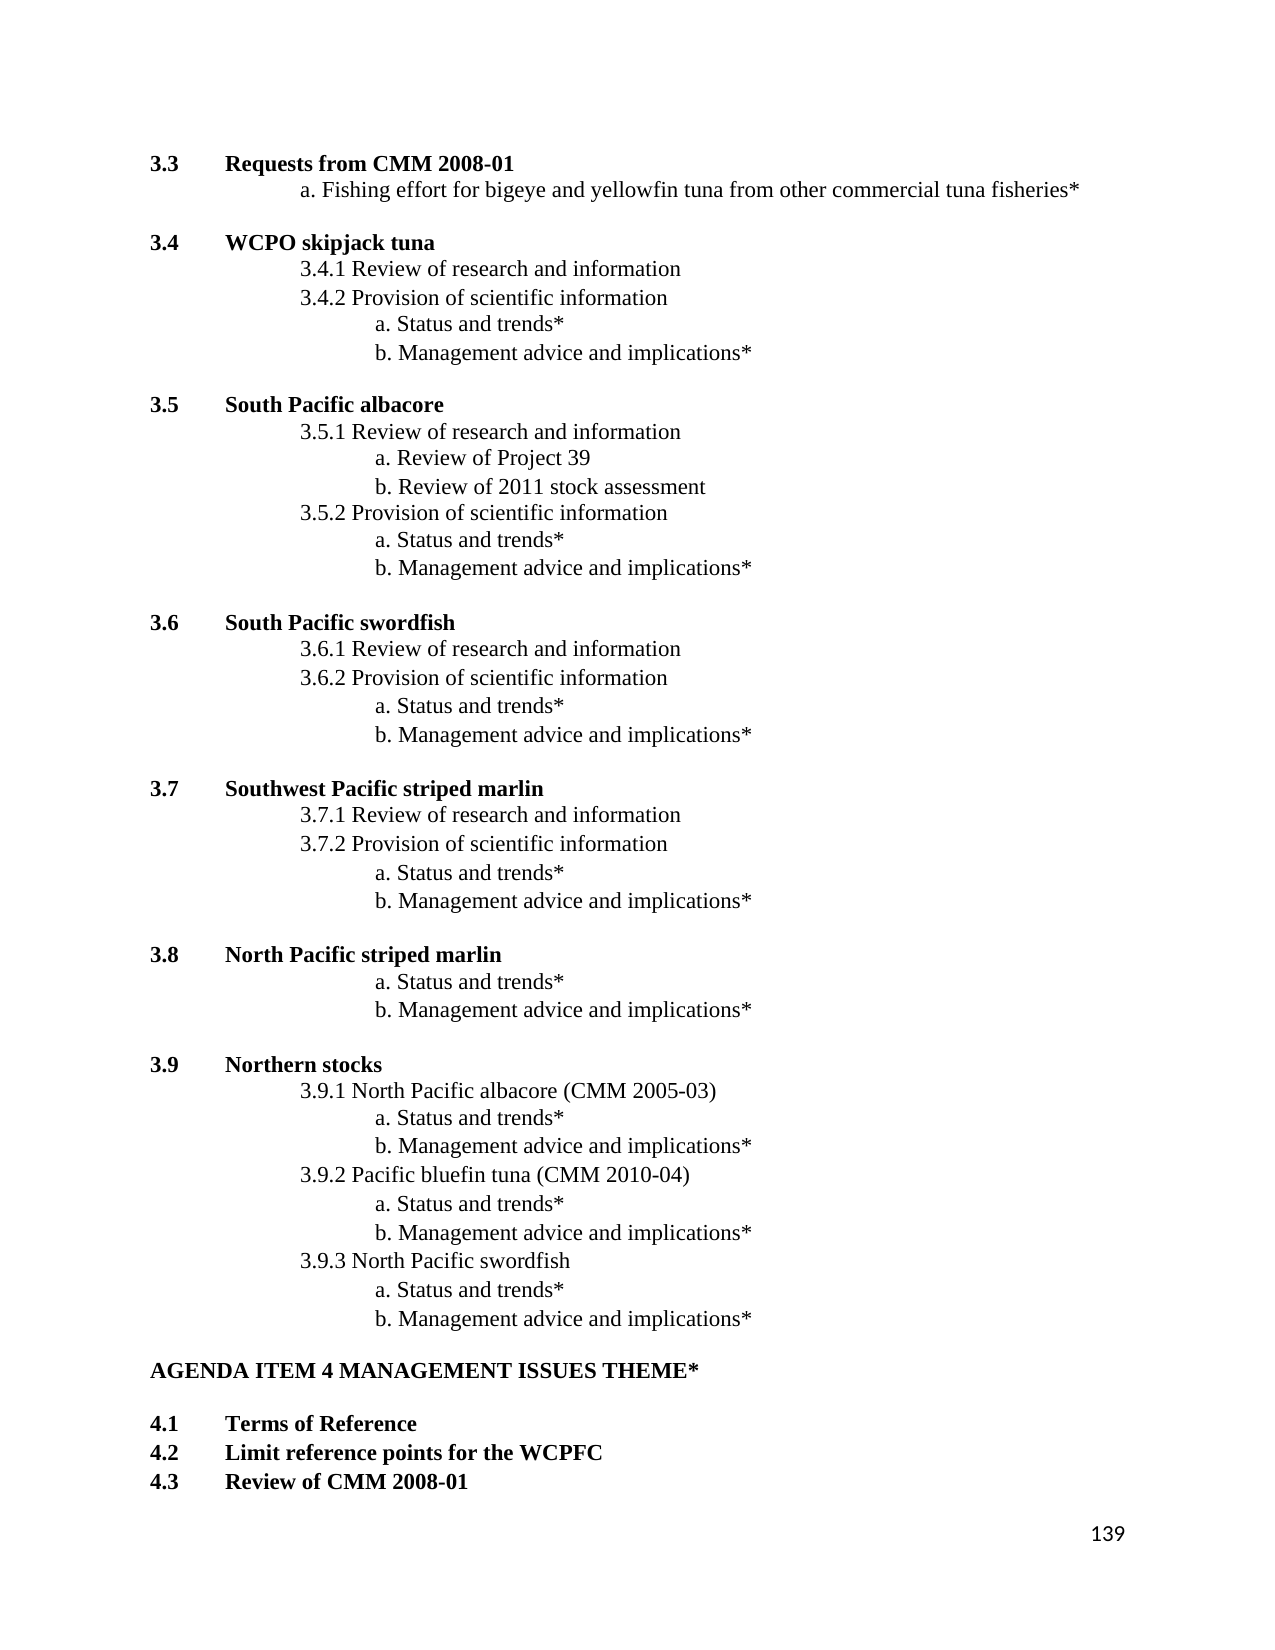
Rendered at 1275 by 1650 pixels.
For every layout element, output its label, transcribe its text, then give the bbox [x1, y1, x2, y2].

text 3.9.2 Pacific bluefin tuna (CMM 2010-04) [225, 1161, 1125, 1187]
text a. Status and trends* [300, 1103, 1125, 1130]
text 3.9.3 North Pacific swordfish [225, 1247, 1125, 1274]
text b. Management advice and implications* [300, 554, 1125, 581]
text 3.7 Southwest Pacific striped marlin [150, 775, 1125, 802]
text 3.3 Requests from CMM 2008-01 [150, 150, 1125, 176]
text b. Management advice and implications* [300, 339, 1125, 365]
text 3.6.2 Provision of scientific information [225, 664, 1125, 690]
text a. Status and trends* [300, 526, 1125, 552]
text 3.4.1 Review of research and information [225, 255, 1125, 282]
text b. Management advice and implications* [300, 1218, 1125, 1245]
text b. Management advice and implications* [300, 1132, 1125, 1159]
text a. Status and trends* [300, 968, 1125, 994]
text a. Review of Project 39 [300, 444, 1125, 471]
text 3.5 South Pacific albacore [150, 392, 1125, 418]
text AGENDA ITEM 4 MANAGEMENT ISSUES THEME* [150, 1357, 1125, 1384]
text a. Status and trends* [300, 1276, 1125, 1302]
text a. Fishing effort for bigeye and yellowfin tuna from other commercial tuna fisheries* [225, 176, 1125, 203]
text 3.7.2 Provision of scientific information [300, 830, 1125, 856]
text 3.4 WCPO skipjack tuna [150, 229, 1125, 255]
text 3.6.1 Review of research and information [225, 635, 1125, 662]
text 3.7.1 Review of research and information [225, 802, 1125, 828]
text 4.1 Terms of Reference [150, 1410, 1125, 1437]
text 3.9 Northern stocks [150, 1051, 1125, 1077]
text a. Status and trends* [300, 692, 1125, 719]
text 4.3 Review of CMM 2008-01 [150, 1468, 1125, 1494]
text 3.8 North Pacific striped marlin [150, 942, 1125, 968]
text 3.5.2 Provision of scientific information [225, 499, 1125, 526]
text a. Status and trends* [300, 859, 1125, 885]
text b. Management advice and implications* [300, 1305, 1125, 1331]
text b. Management advice and implications* [300, 721, 1125, 747]
text 3.9.1 North Pacific albacore (CMM 2005-03) [225, 1077, 1125, 1103]
text b. Management advice and implications* [300, 887, 1125, 913]
text 3.5.1 Review of research and information [225, 418, 1125, 444]
text 3.4.2 Provision of scientific information [225, 284, 1125, 310]
text 4.2 Limit reference points for the WCPFC [150, 1439, 1125, 1465]
text a. Status and trends* [300, 310, 1125, 337]
text 3.6 South Pacific swordfish [150, 609, 1125, 635]
text b. Review of 2011 stock assessment [300, 473, 1125, 499]
text b. Management advice and implications* [300, 996, 1125, 1023]
text a. Status and trends* [300, 1190, 1125, 1216]
